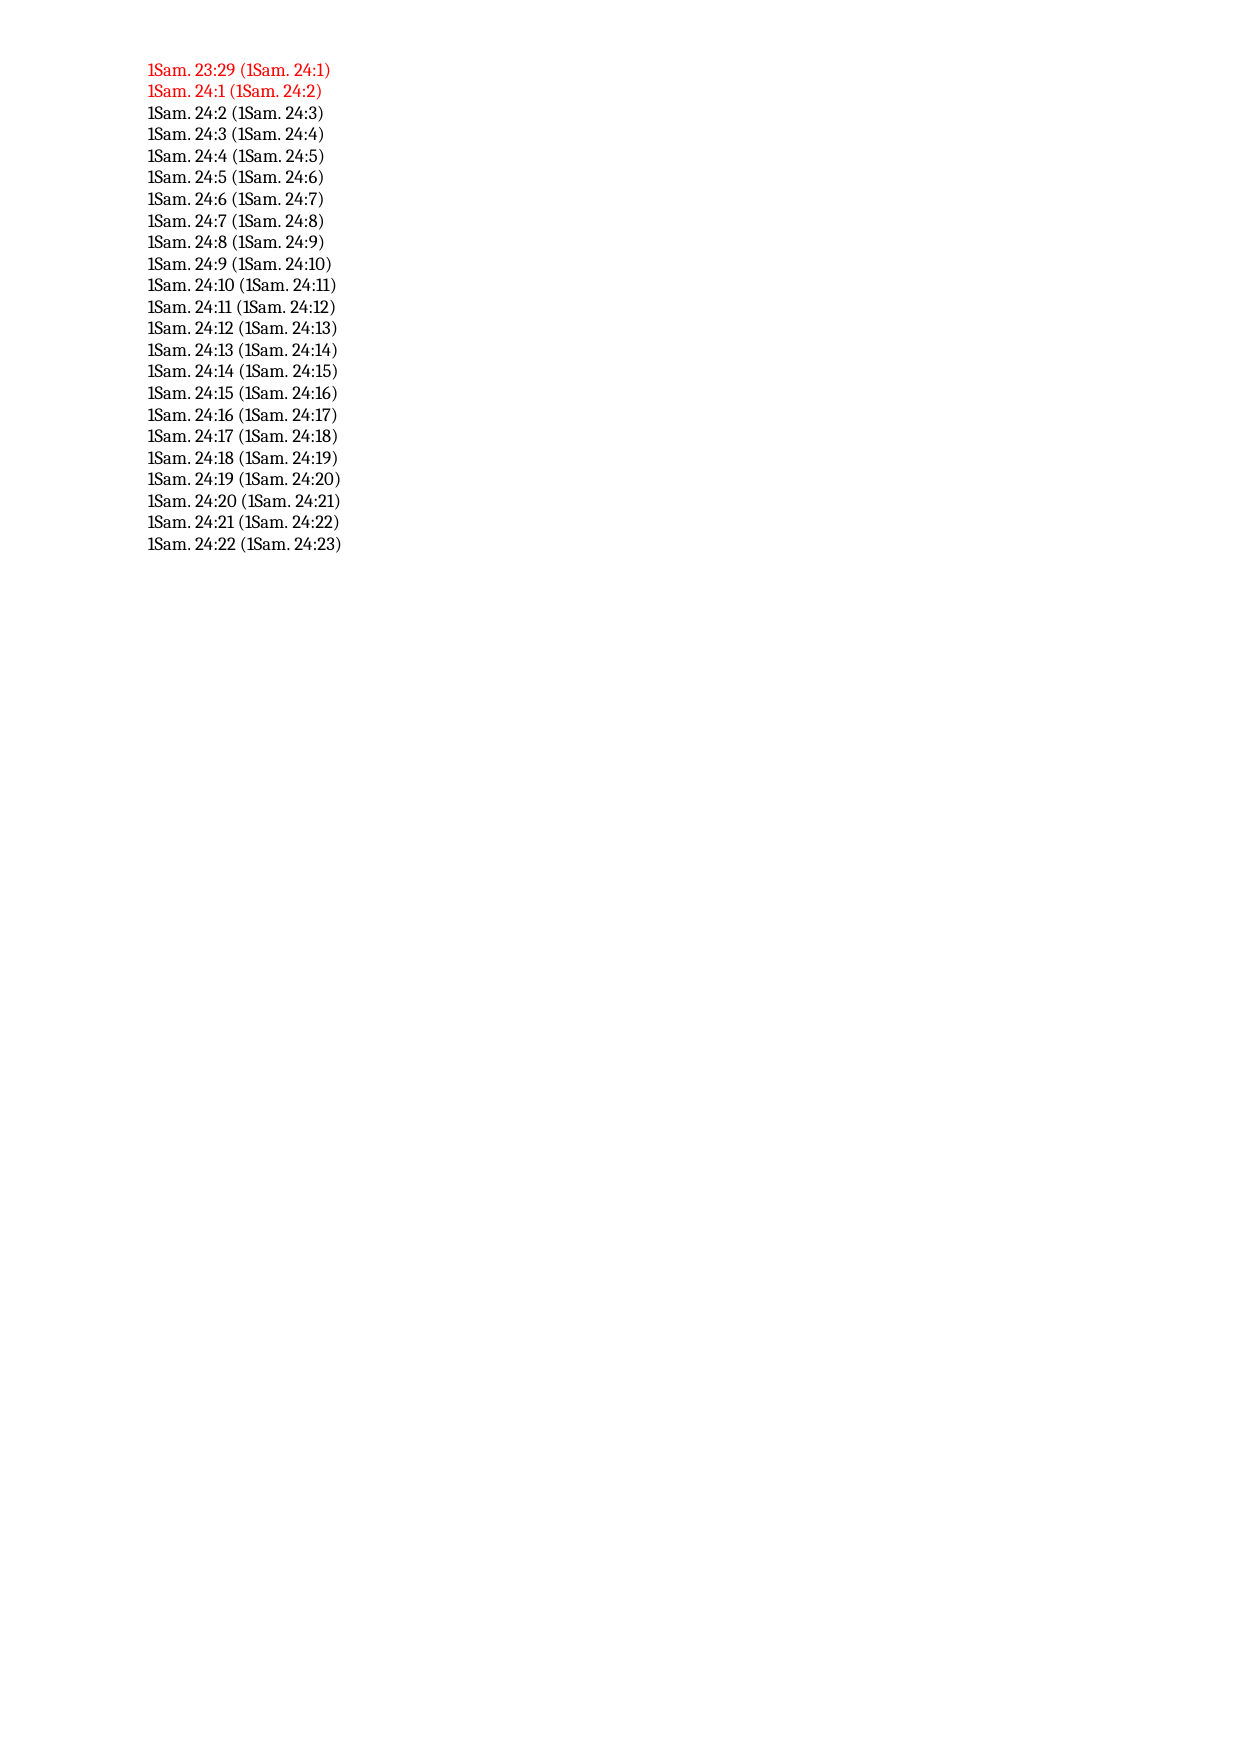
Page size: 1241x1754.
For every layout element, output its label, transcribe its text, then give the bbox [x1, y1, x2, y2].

text 1Sam. 24:5 (1Sam. 24:6) [148, 167, 1093, 188]
text 1Sam. 24:19 (1Sam. 24:20) [148, 469, 1093, 490]
text 1Sam. 24:2 (1Sam. 24:3) [148, 102, 1093, 124]
text 1Sam. 24:1 (1Sam. 24:2) [148, 81, 1093, 102]
text 1Sam. 24:21 (1Sam. 24:22) [148, 512, 1093, 533]
text 1Sam. 24:3 (1Sam. 24:4) [148, 124, 1093, 145]
text 1Sam. 24:18 (1Sam. 24:19) [148, 447, 1093, 469]
text 1Sam. 24:6 (1Sam. 24:7) [148, 188, 1093, 210]
text 1Sam. 24:16 (1Sam. 24:17) [148, 404, 1093, 426]
text 1Sam. 24:17 (1Sam. 24:18) [148, 426, 1093, 447]
text 1Sam. 24:8 (1Sam. 24:9) [148, 232, 1093, 253]
text 1Sam. 24:4 (1Sam. 24:5) [148, 145, 1093, 167]
text 1Sam. 24:13 (1Sam. 24:14) [148, 339, 1093, 361]
text 1Sam. 24:15 (1Sam. 24:16) [148, 383, 1093, 404]
text 1Sam. 24:11 (1Sam. 24:12) [148, 296, 1093, 318]
text 1Sam. 23:29 (1Sam. 24:1) [148, 59, 1093, 81]
text 1Sam. 24:22 (1Sam. 24:23) [148, 533, 1093, 555]
text 1Sam. 24:10 (1Sam. 24:11) [148, 275, 1093, 296]
text 1Sam. 24:12 (1Sam. 24:13) [148, 318, 1093, 339]
text 1Sam. 24:14 (1Sam. 24:15) [148, 361, 1093, 383]
text 1Sam. 24:7 (1Sam. 24:8) [148, 210, 1093, 232]
text 1Sam. 24:9 (1Sam. 24:10) [148, 253, 1093, 275]
text 1Sam. 24:20 (1Sam. 24:21) [148, 490, 1093, 512]
